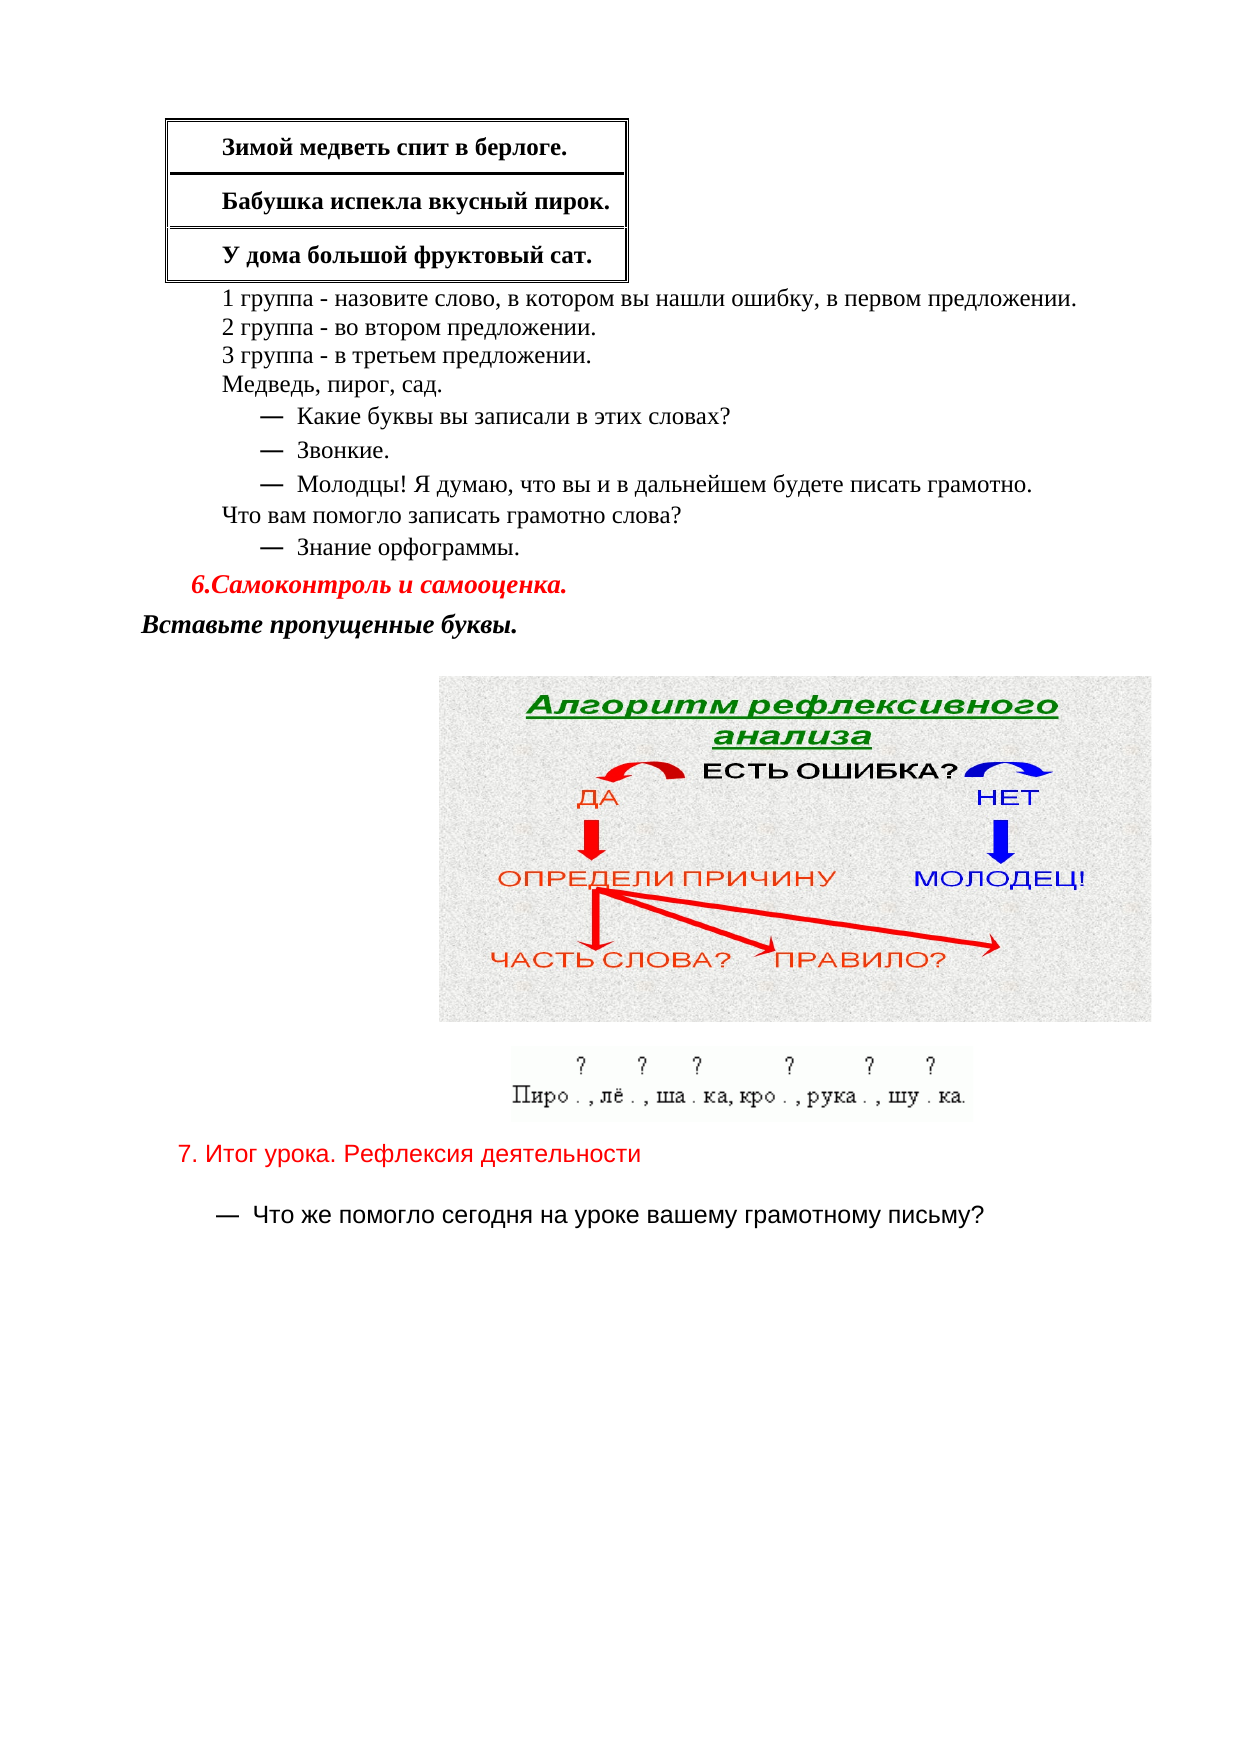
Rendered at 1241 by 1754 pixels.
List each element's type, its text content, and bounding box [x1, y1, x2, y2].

text Что вам помогло записать грамотно слова? [222, 500, 1152, 529]
text 3 группа - в третьем предложении. [222, 340, 1152, 369]
list Что же помогло сегодня на уроке вашему грамотному письму? [215, 1197, 1152, 1231]
text Медведь, пирог, сад. [222, 369, 1152, 398]
picture [511, 1046, 974, 1122]
text 7. Итог урока. Рефлексия деятельности [177, 1139, 1152, 1168]
table_header Зимой медветь спит в берлоге. [168, 122, 625, 172]
list Знание орфограммы. [259, 529, 1152, 563]
picture [439, 676, 1152, 1022]
list Какие буквы вы записали в этих словах? [259, 398, 1152, 432]
table_cell Бабушка испекла вкусный пирок. [168, 172, 625, 226]
text 2 группа - во втором предложении. [222, 312, 1152, 340]
text 1 группа - назовите слово, в котором вы нашли ошибку, в первом предложении. [222, 283, 1152, 312]
text 6.Самоконтроль и самооценка. [177, 569, 1152, 600]
list Молодцы! Я думаю, что вы и в дальнейшем будете писать грамотно. [259, 466, 1152, 500]
text Вставьте пропущенные буквы. [141, 608, 1152, 639]
table_cell У дома большой фруктовый сат. [166, 226, 627, 280]
list Звонкие. [259, 432, 1152, 466]
